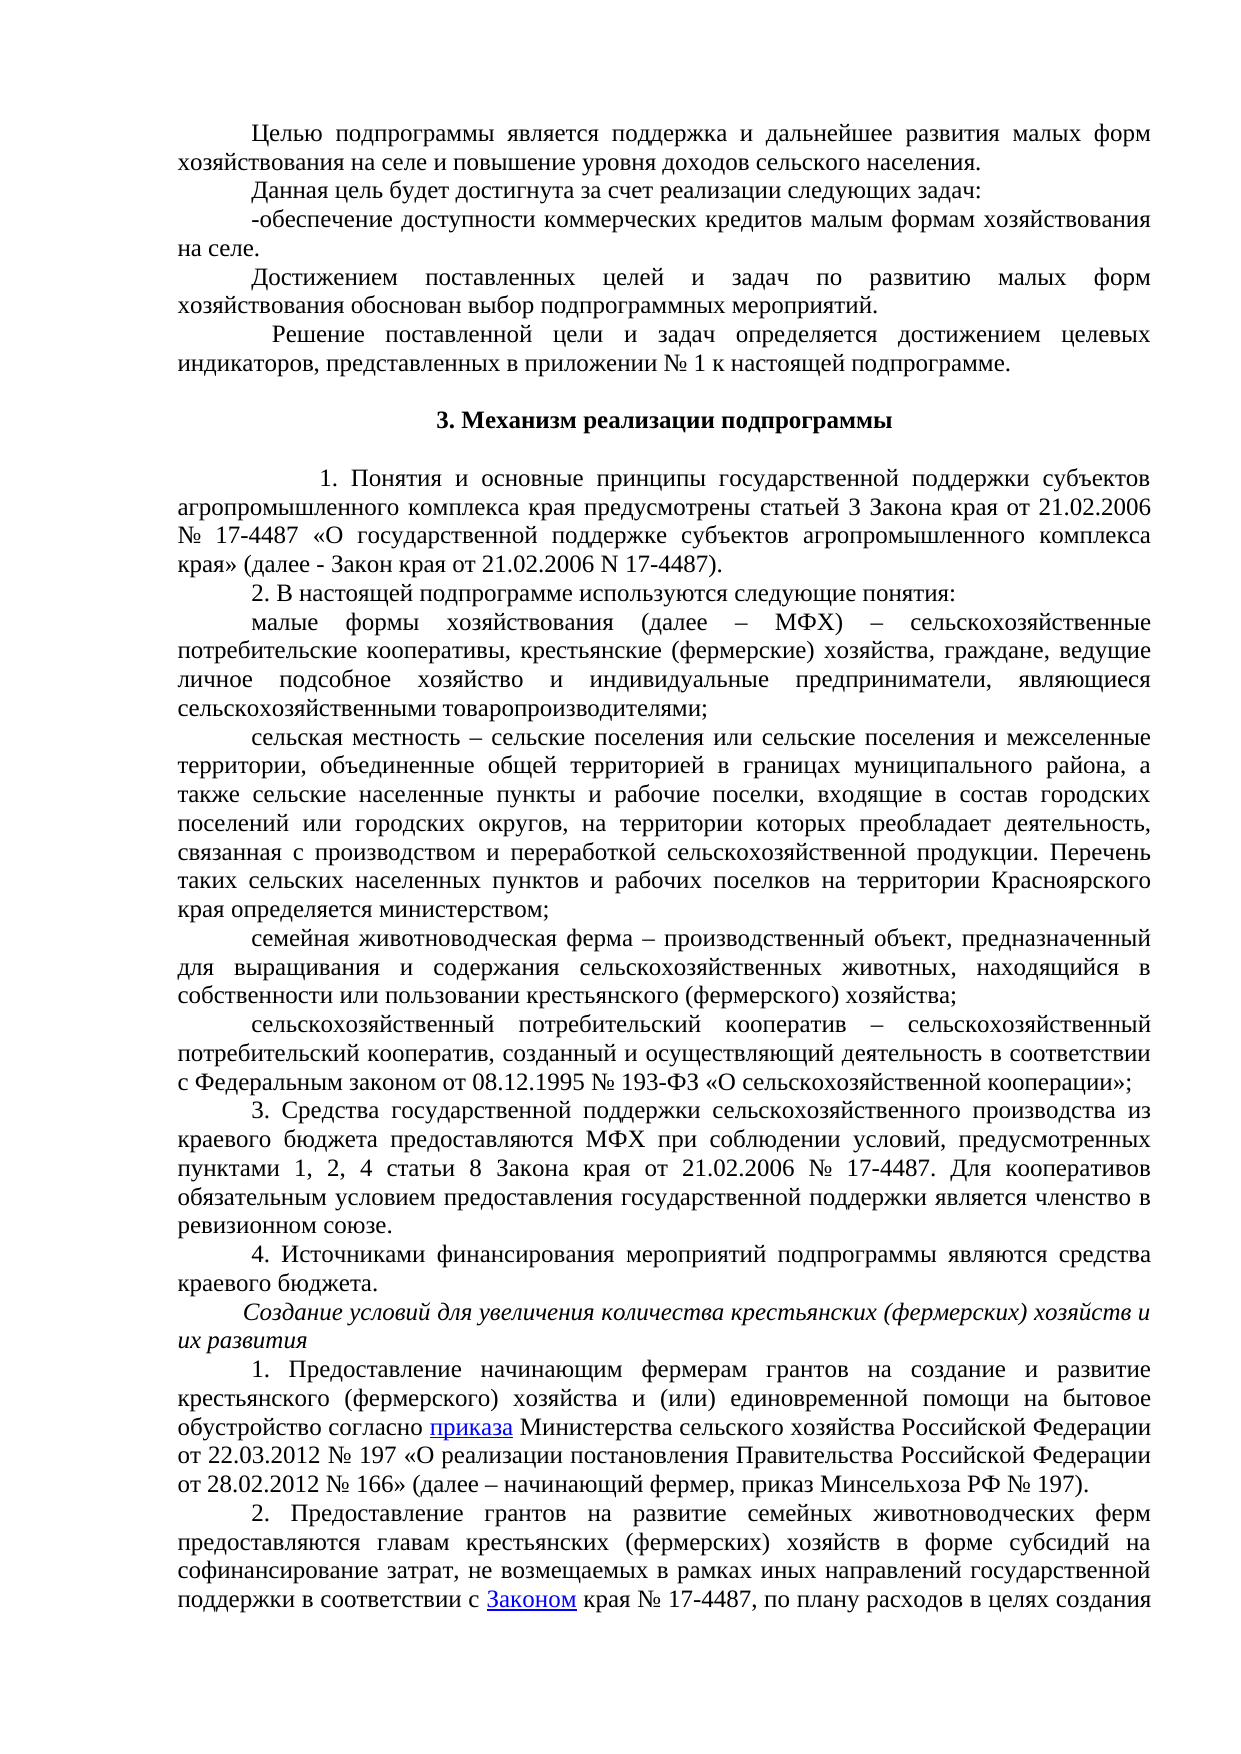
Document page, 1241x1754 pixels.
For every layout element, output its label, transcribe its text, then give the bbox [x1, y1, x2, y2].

text -обеспечение доступности коммерческих кредитов малым формам хозяйствования на селе. [177, 204, 1152, 262]
text 1. Предоставление начинающим фермерам грантов на создание и развитие крестьянского (фермерского) хозяйства и (или) единовременной помощи на бытовое обустройство согласно приказа Министерства сельского хозяйства Российской Федерации от 22.03.2012 № 197 «О реализации постановления Правительства Российской Федерации от 28.02.2012 № 166» (далее – начинающий фермер, приказ Минсельхоза РФ № 197). [177, 1354, 1152, 1498]
text семейная животноводческая ферма – производственный объект, предназначенный для выращивания и содержания сельскохозяйственных животных, находящийся в собственности или пользовании крестьянского (фермерского) хозяйства; [177, 923, 1152, 1009]
text 3. Средства государственной поддержки сельскохозяйственного производства из краевого бюджета предоставляются МФХ при соблюдении условий, предусмотренных пунктами 1, 2, 4 статьи 8 Закона края от 21.02.2006 № 17-4487. Для кооперативов обязательным условием предоставления государственной поддержки является членство в ревизионном союзе. [177, 1096, 1152, 1239]
text Создание условий для увеличения количества крестьянских (фермерских) хозяйств и их развития [177, 1297, 1152, 1354]
text сельская местность – сельские поселения или сельские поселения и межселенные территории, объединенные общей территорией в границах муниципального района, а также сельские населенные пункты и рабочие поселки, входящие в состав городских поселений или городских округов, на территории которых преобладает деятельность, связанная с производством и переработкой сельскохозяйственной продукции. Перечень таких сельских населенных пунктов и рабочих поселков на территории Красноярского края определяется министерством; [177, 722, 1152, 923]
text 1. Понятия и основные принципы государственной поддержки субъектов агропромышленного комплекса края предусмотрены статьей 3 Закона края от 21.02.2006 № 17-4487 «О государственной поддержке субъектов агропромышленного комплекса края» (далее - Закон края от 21.02.2006 N 17-4487). [177, 463, 1152, 578]
text сельскохозяйственный потребительский кооператив – сельскохозяйственный потребительский кооператив, созданный и осуществляющий деятельность в соответствии с Федеральным законом от 08.12.1995 № 193-ФЗ «О сельскохозяйственной кооперации»; [177, 1009, 1152, 1096]
text Решение поставленной цели и задач определяется достижением целевых индикаторов, представленных в приложении № 1 к настоящей подпрограмме. [177, 319, 1152, 377]
text малые формы хозяйствования (далее – МФХ) – сельскохозяйственные потребительские кооперативы, крестьянские (фермерские) хозяйства, граждане, ведущие личное подсобное хозяйство и индивидуальные предприниматели, являющиеся сельскохозяйственными товаропроизводителями; [177, 607, 1152, 722]
text 2. В настоящей подпрограмме используются следующие понятия: [177, 578, 1152, 607]
text Данная цель будет достигнута за счет реализации следующих задач: [177, 176, 1152, 204]
text Целью подпрограммы является поддержка и дальнейшее развития малых форм хозяйствования на селе и повышение уровня доходов сельского населения. [177, 118, 1152, 176]
text 4. Источниками финансирования мероприятий подпрограммы являются средства краевого бюджета. [177, 1239, 1152, 1297]
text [177, 1498, 1152, 1613]
text Достижением поставленных целей и задач по развитию малых форм хозяйствования обоснован выбор подпрограммных мероприятий. [177, 262, 1152, 319]
text 3. Механизм реализации подпрограммы [177, 406, 1152, 434]
